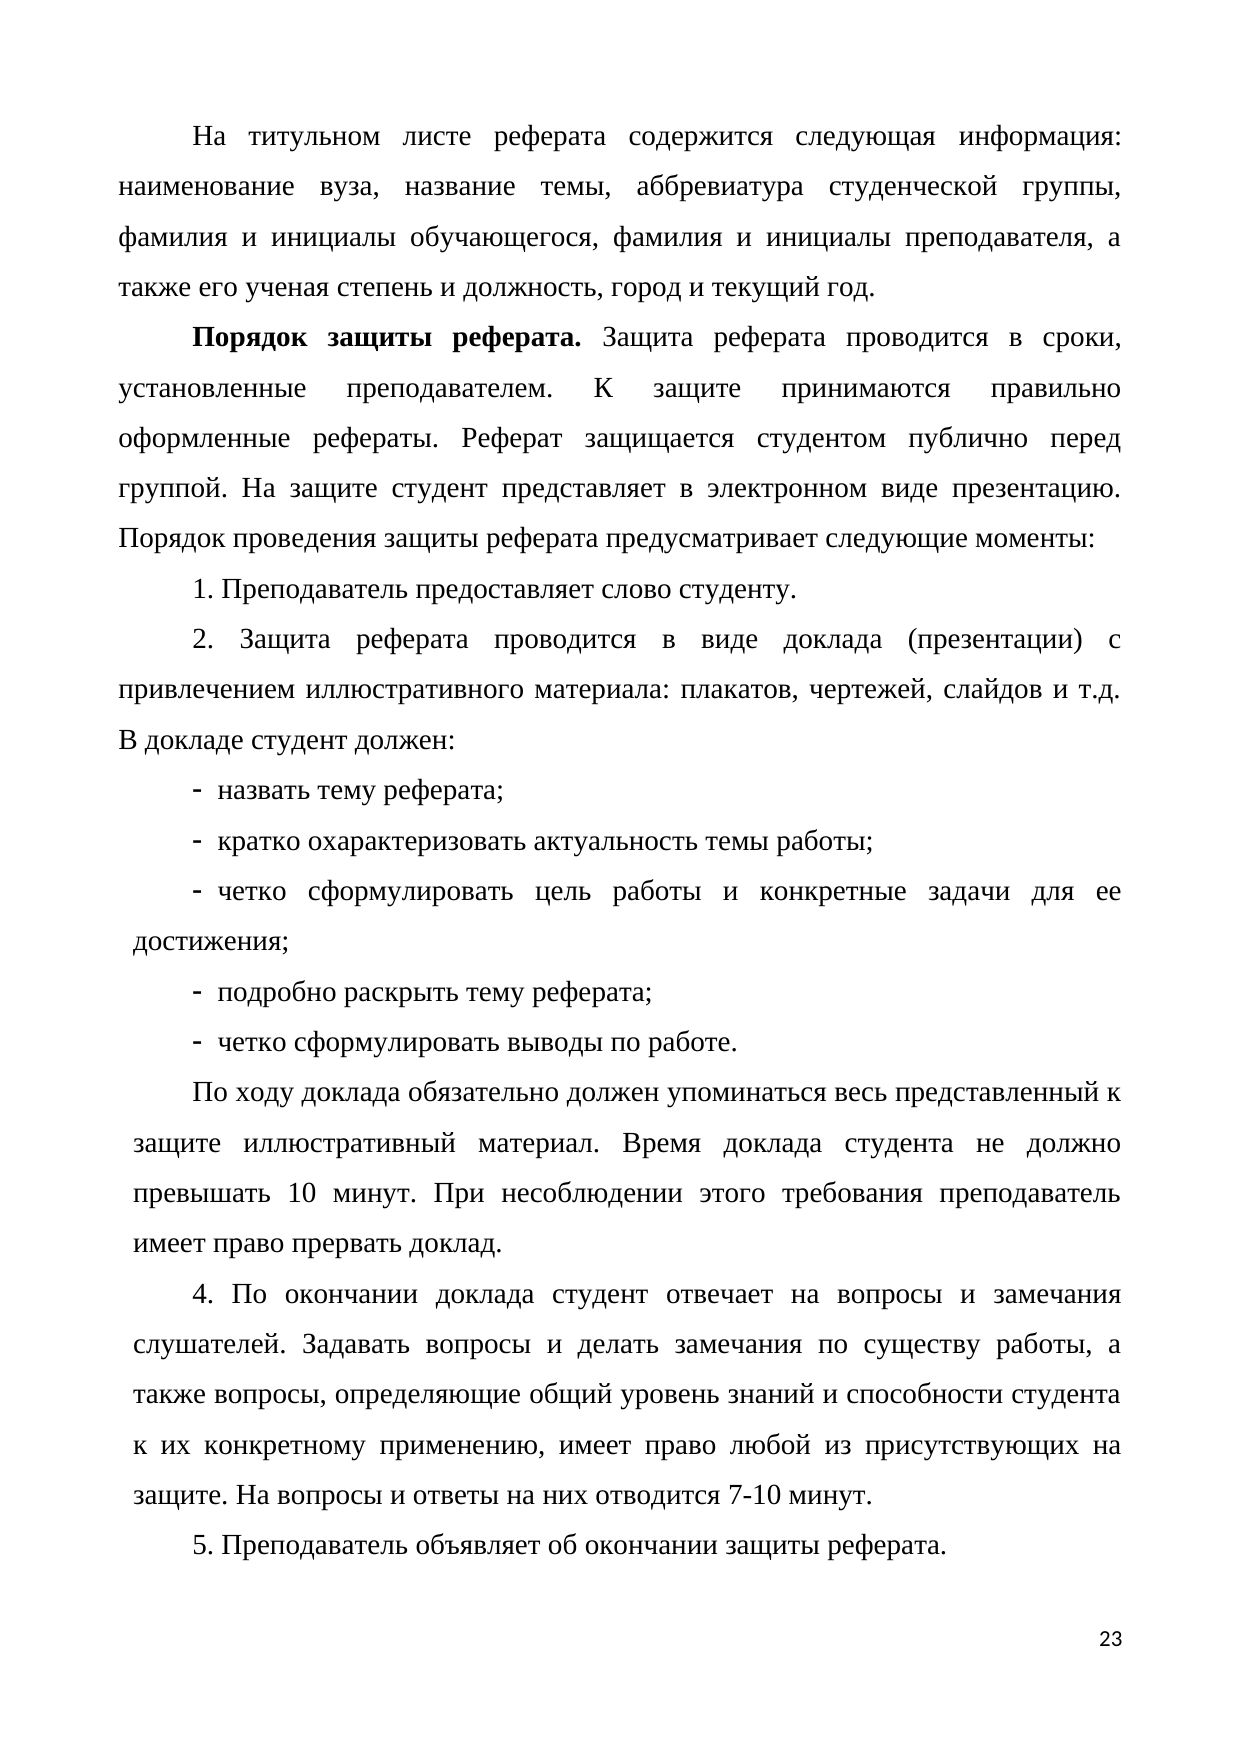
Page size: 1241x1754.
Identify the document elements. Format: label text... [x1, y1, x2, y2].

list назвать тему реферата; [133, 772, 1122, 806]
list четко сформулировать цель работы и конкретные задачи для ее достижения; [133, 873, 1122, 957]
text 2. Защита реферата проводится в виде доклада (презентации) с привлечением иллюстративного материала: плакатов, чертежей, слайдов и т.д. В докладе студент должен: [118, 621, 1122, 755]
text Порядок защиты реферата. Защита реферата проводится в сроки, установленные преподавателем. К защите принимаются правильно оформленные рефераты. Реферат защищается студентом публично перед группой. На защите студент представляет в электронном виде презентацию. Порядок проведения защиты реферата предусматривает следующие моменты: [118, 319, 1122, 554]
text 4. По окончании доклада студент отвечает на вопросы и замечания слушателей. Задавать вопросы и делать замечания по существу работы, а также вопросы, определяющие общий уровень знаний и способности студента к их конкретному применению, имеет право любой из присутствующих на защите. На вопросы и ответы на них отводится 7-10 минут. [133, 1276, 1122, 1511]
list подробно раскрыть тему реферата; [133, 974, 1122, 1007]
list четко сформулировать выводы по работе. [133, 1024, 1122, 1058]
text По ходу доклада обязательно должен упоминаться весь представленный к защите иллюстративный материал. Время доклада студента не должно превышать 10 минут. При несоблюдении этого требования преподаватель имеет право прервать доклад. [133, 1074, 1122, 1259]
list кратко охарактеризовать актуальность темы работы; [133, 823, 1122, 856]
text 1. Преподаватель предоставляет слово студенту. [118, 571, 1122, 604]
text 5. Преподаватель объявляет об окончании защиты реферата. [133, 1527, 1122, 1561]
text На титульном листе реферата содержится следующая информация: наименование вуза, название темы, аббревиатура студенческой группы, фамилия и инициалы обучающегося, фамилия и инициалы преподавателя, а также его ученая степень и должность, город и текущий год. [118, 118, 1122, 303]
